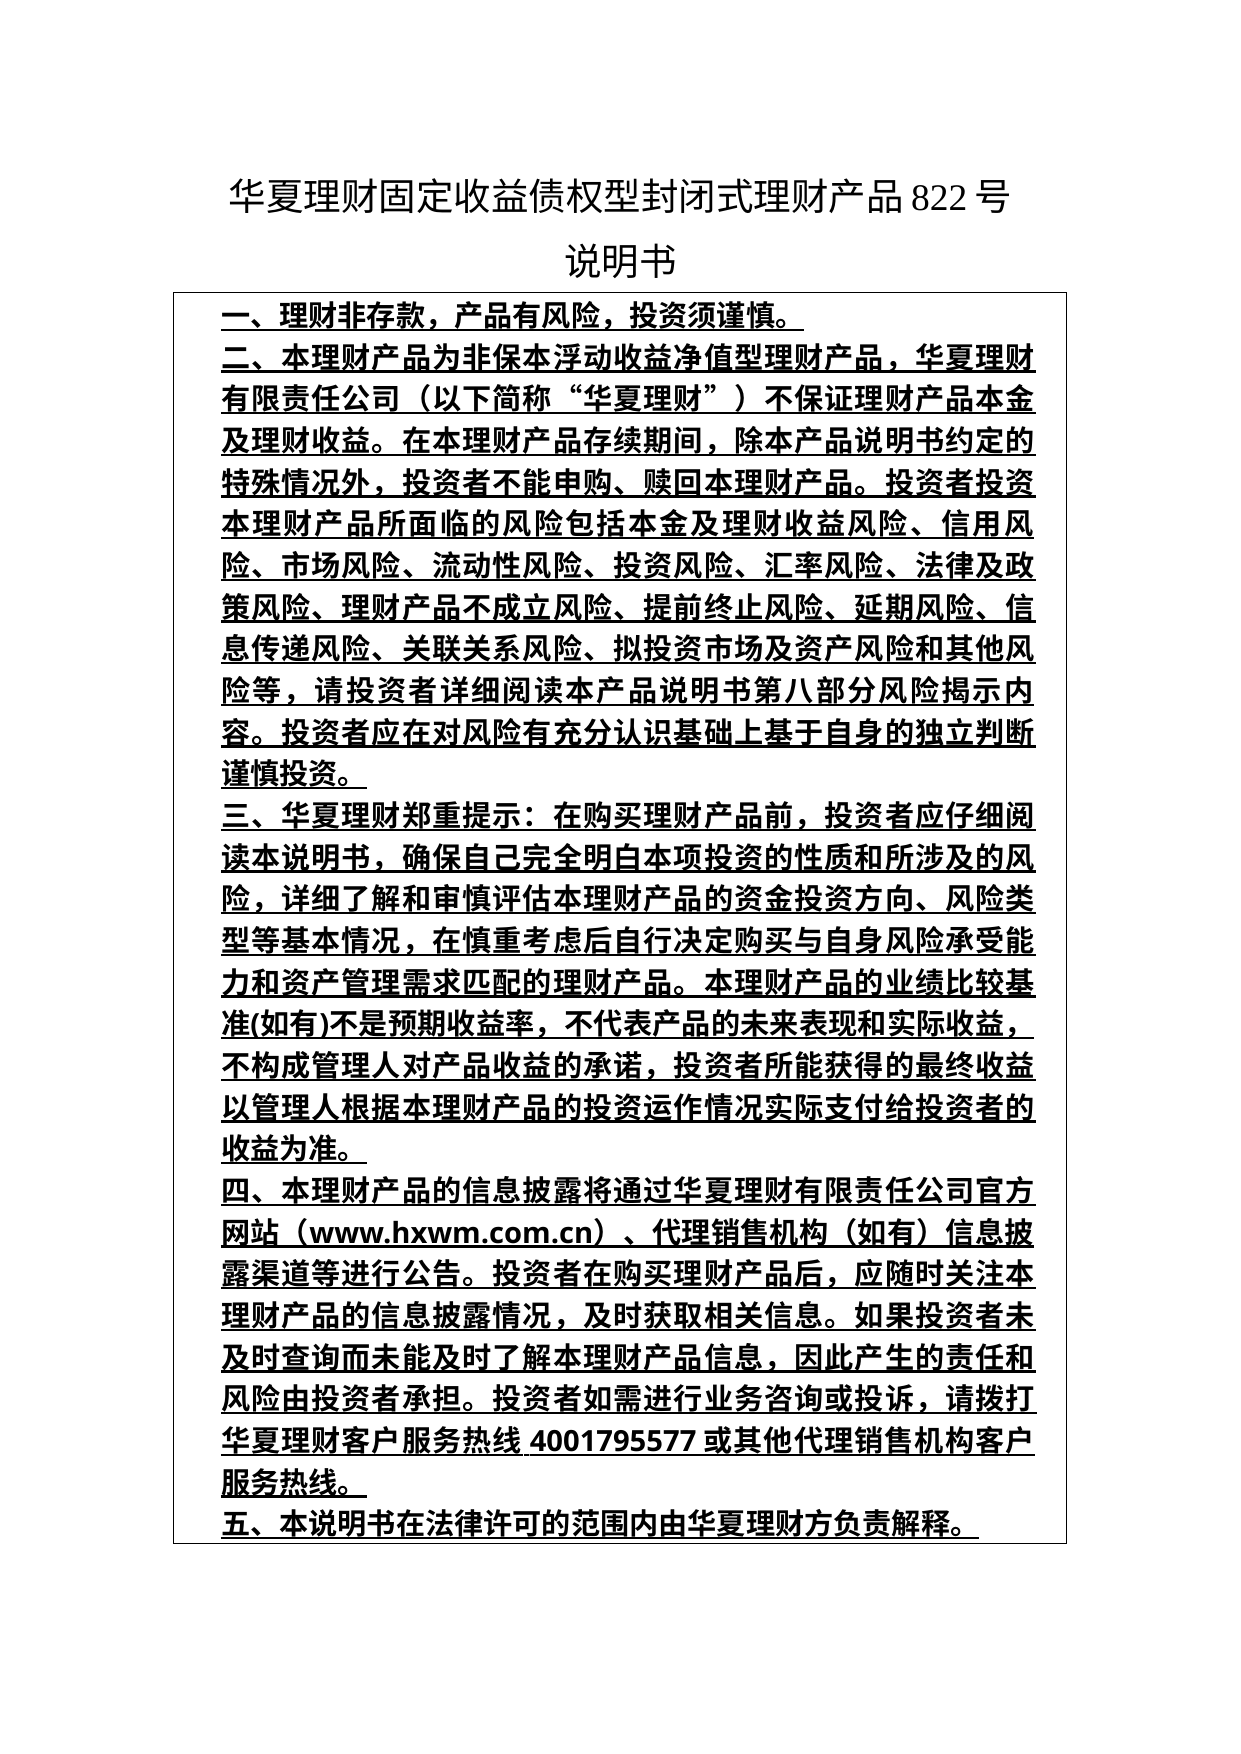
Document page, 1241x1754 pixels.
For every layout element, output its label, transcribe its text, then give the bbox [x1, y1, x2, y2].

table_header 一、理财非存款，产品有风险，投资须谨慎。 二、本理财产品为非保本浮动收益净值型理财产品，华夏理财有限责任公司（以下简称“华夏理财”）不保证理财产品本金及理财收益。在本理财产品存续期间，除本产品说明书约定的特殊情况外，投资者不能申购、赎回本理财产品。投资者投资本理财产品所面临的风险包括本金及理财收益风险、信用风险、市场风险、流动性风险、投资风险、汇率风险、法律及政策风险、理财产品不成立风险、提前终止风险、延期风险、信息传递风险、关联关系风险、拟投资市场及资产风险和其他风险等，请投资者详细阅读本产品说明书第八部分风险揭示内容。投资者应在对风险有充分认识基础上基于自身的独立判断谨慎投资。 三、华夏理财郑重提示：在购买理财产品前，投资者应仔细阅读本说明书，确保自己完全明白本项投资的性质和所涉及的风险，详细了解和审慎评估本理财产品的资金投资方向、风险类型等基本情况，在慎重考虑后自行决定购买与自身风险承受能力和资产管理需求匹配的理财产品。本理财产品的业绩比较基准(如有)不是预期收益率，不代表产品的未来表现和实际收益，不构成管理人对产品收益的承诺，投资者所能获得的最终收益以管理人根据本理财产品的投资运作情况实际支付给投资者的收益为准。 四、本理财产品的信息披露将通过华夏理财有限责任公司官方网站（www.hxwm.com.cn）、代理销售机构（如有）信息披露渠道等进行公告。投资者在购买理财产品后，应随时关注本理财产品的信息披露情况，及时获取相关信息。如果投资者未及时查询而未能及时了解本理财产品信息，因此产生的责任和风险由投资者承担。投资者如需进行业务咨询或投诉，请拨打华夏理财客户服务热线4001795577或其他代理销售机构客户服务热线。 五、本说明书在法律许可的范围内由华夏理财方负责解释。 [174, 293, 1066, 1543]
text 华夏理财固定收益债权型封闭式理财产品822号 [187, 162, 1053, 227]
text 说明书 [187, 227, 1053, 292]
